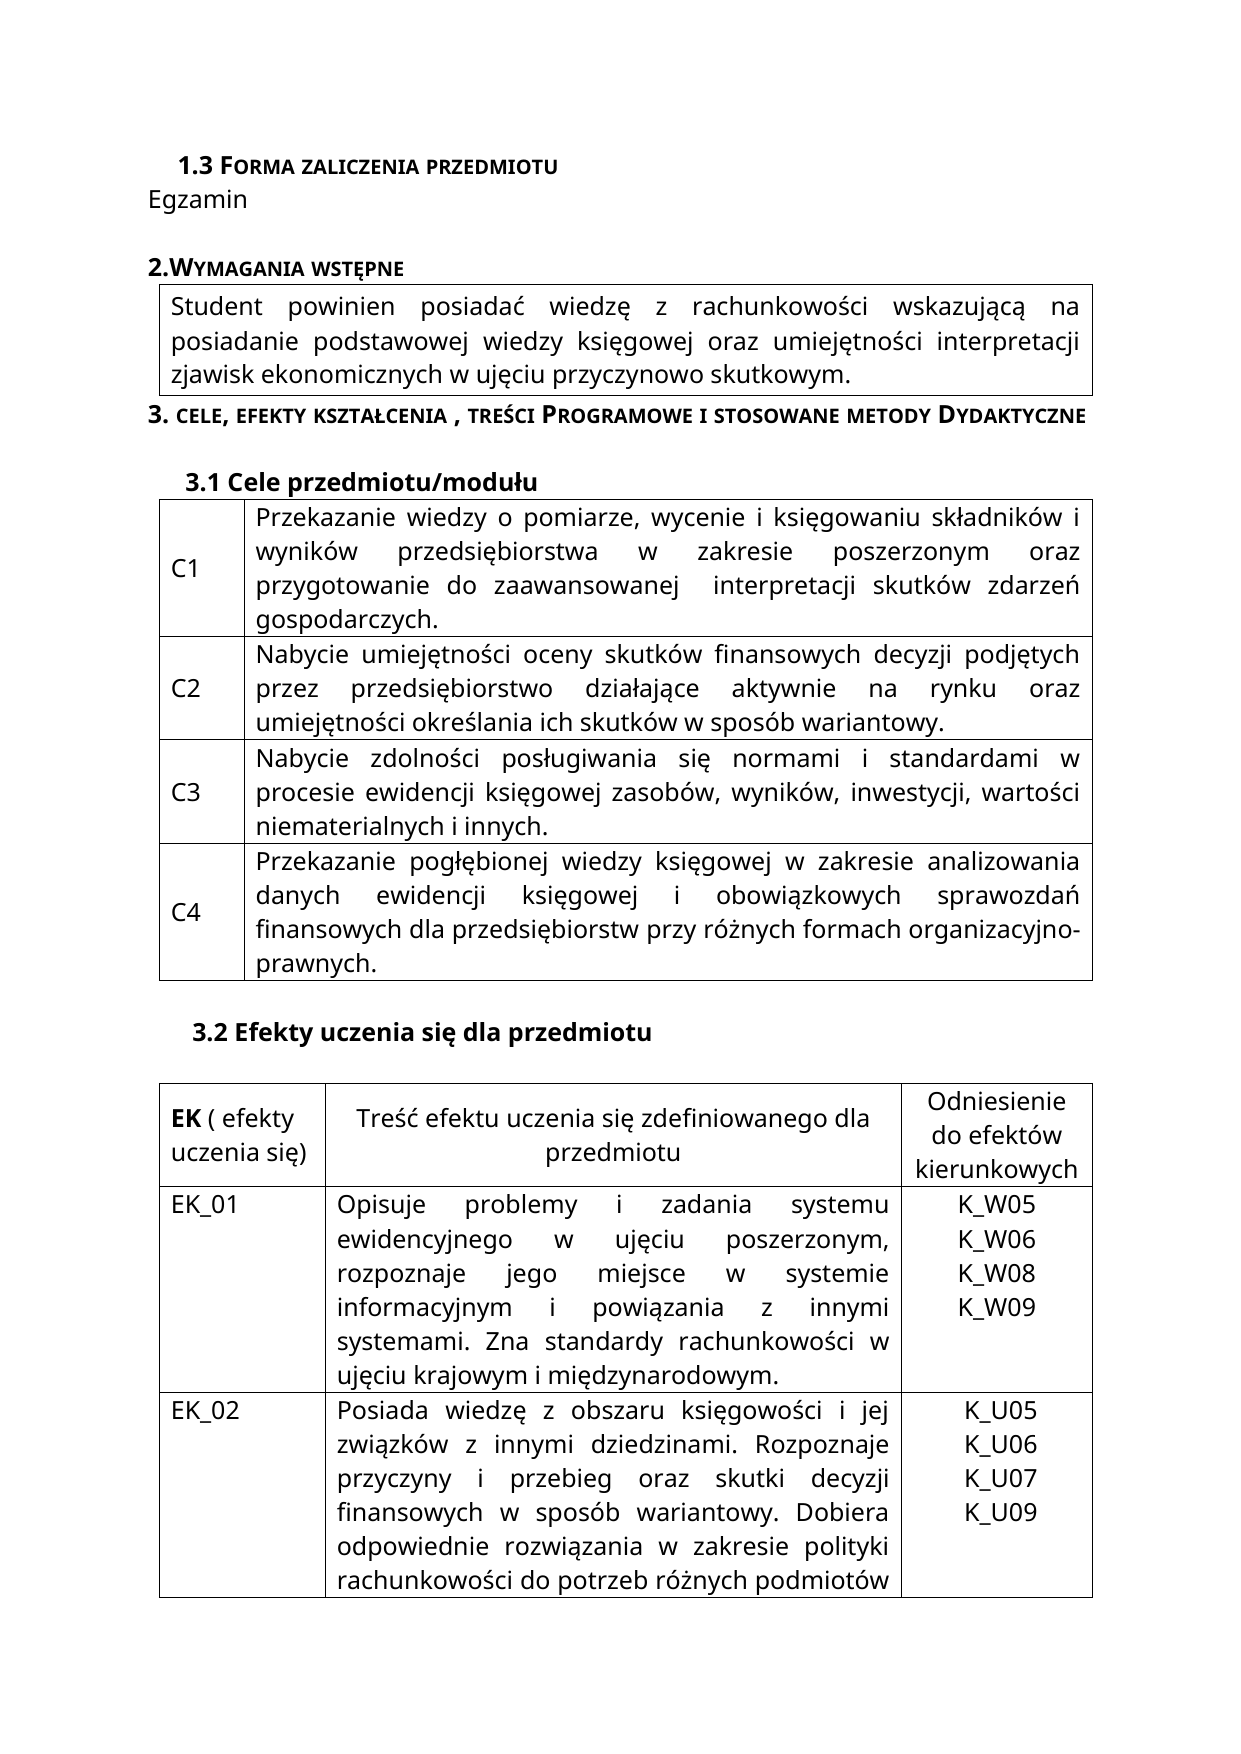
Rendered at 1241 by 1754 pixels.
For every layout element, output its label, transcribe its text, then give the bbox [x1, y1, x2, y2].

table_cell Nabycie zdolności posługiwania się normami i standardami w procesie ewidencji księgowej zasobów, wyników, inwestycji, wartości niematerialnych i innych. [245, 740, 1092, 842]
table_header EK ( efekty uczenia się) [160, 1084, 325, 1186]
text 1.3 Forma zaliczenia przedmiotu [177, 148, 1093, 182]
table_header C1 [160, 500, 244, 636]
text 3.1 Cele przedmiotu/modułu [185, 464, 1093, 499]
table_cell K_W05 K_W06 K_W08 K_W09 [902, 1187, 1092, 1392]
text 3.2 Efekty uczenia się dla przedmiotu [192, 1015, 1093, 1049]
table_cell Nabycie umiejętności oceny skutków finansowych decyzji podjętych przez przedsiębiorstwo działające aktywnie na rynku oraz umiejętności określania ich skutków w sposób wariantowy. [245, 637, 1092, 739]
text 3. cele, efekty kształcenia , treści Programowe i stosowane metody Dydaktyczne [148, 396, 1093, 431]
table_cell C2 [160, 637, 244, 739]
table_cell EK_02 [160, 1393, 325, 1597]
table_header Przekazanie wiedzy o pomiarze, wycenie i księgowaniu składników i wyników przedsiębiorstwa w zakresie poszerzonym oraz przygotowanie do zaawansowanej interpretacji skutków zdarzeń gospodarczych. [245, 500, 1092, 636]
table_header Odniesienie do efektów kierunkowych [902, 1084, 1092, 1186]
table_cell Opisuje problemy i zadania systemu ewidencyjnego w ujęciu poszerzonym, rozpoznaje jego miejsce w systemie informacyjnym i powiązania z innymi systemami. Zna standardy rachunkowości w ujęciu krajowym i międzynarodowym. [326, 1187, 901, 1392]
text 2.Wymagania wstępne [148, 250, 1093, 284]
table_cell C4 [160, 844, 244, 980]
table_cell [902, 1393, 1092, 1597]
table_header Treść efektu uczenia się zdefiniowanego dla przedmiotu [326, 1084, 901, 1186]
table_header Student powinien posiadać wiedzę z rachunkowości wskazującą na posiadanie podstawowej wiedzy księgowej oraz umiejętności interpretacji zjawisk ekonomicznych w ujęciu przyczynowo skutkowym. [160, 285, 1092, 395]
table_cell C3 [160, 740, 244, 842]
table_cell EK_01 [160, 1187, 325, 1392]
text Egzamin [148, 182, 1093, 216]
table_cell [326, 1393, 901, 1597]
table_cell Przekazanie pogłębionej wiedzy księgowej w zakresie analizowania danych ewidencji księgowej i obowiązkowych sprawozdań finansowych dla przedsiębiorstw przy różnych formach organizacyjno-prawnych. [245, 844, 1092, 980]
